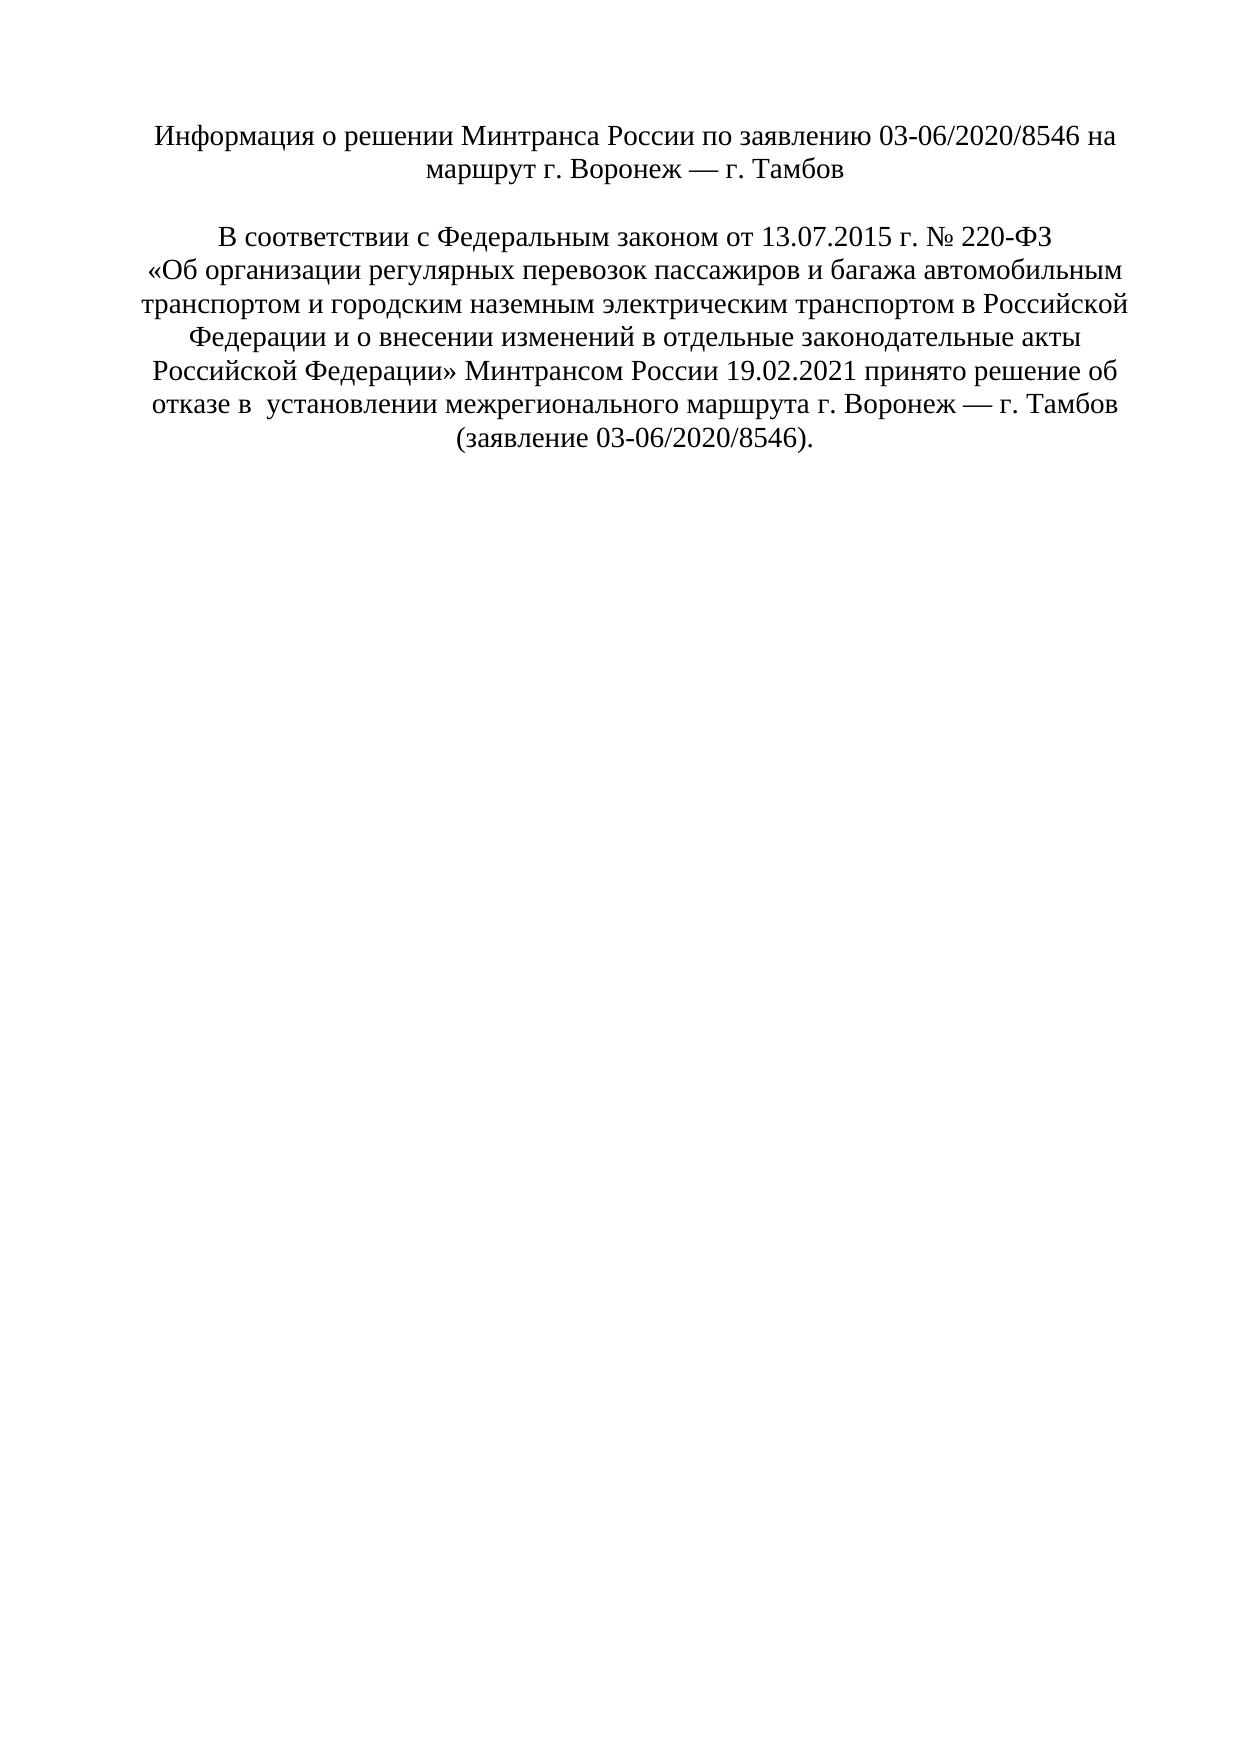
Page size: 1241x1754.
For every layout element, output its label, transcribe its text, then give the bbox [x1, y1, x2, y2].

text В соответствии с Федеральным законом от 13.07.2015 г. № 220-ФЗ «Об организации регулярных перевозок пассажиров и багажа автомобильным транспортом и городским наземным электрическим транспортом в Российской Федерации и о внесении изменений в отдельные законодательные акты Российской Федерации» Минтрансом России 19.02.2021 принято решение об отказе в установлении межрегионального маршрута г. Воронеж — г. Тамбов (заявление 03-06/2020/8546). [118, 219, 1152, 453]
text Информация о решении Минтранса России по заявлению 03-06/2020/8546 на маршрут г. Воронеж — г. Тамбов [118, 118, 1152, 185]
